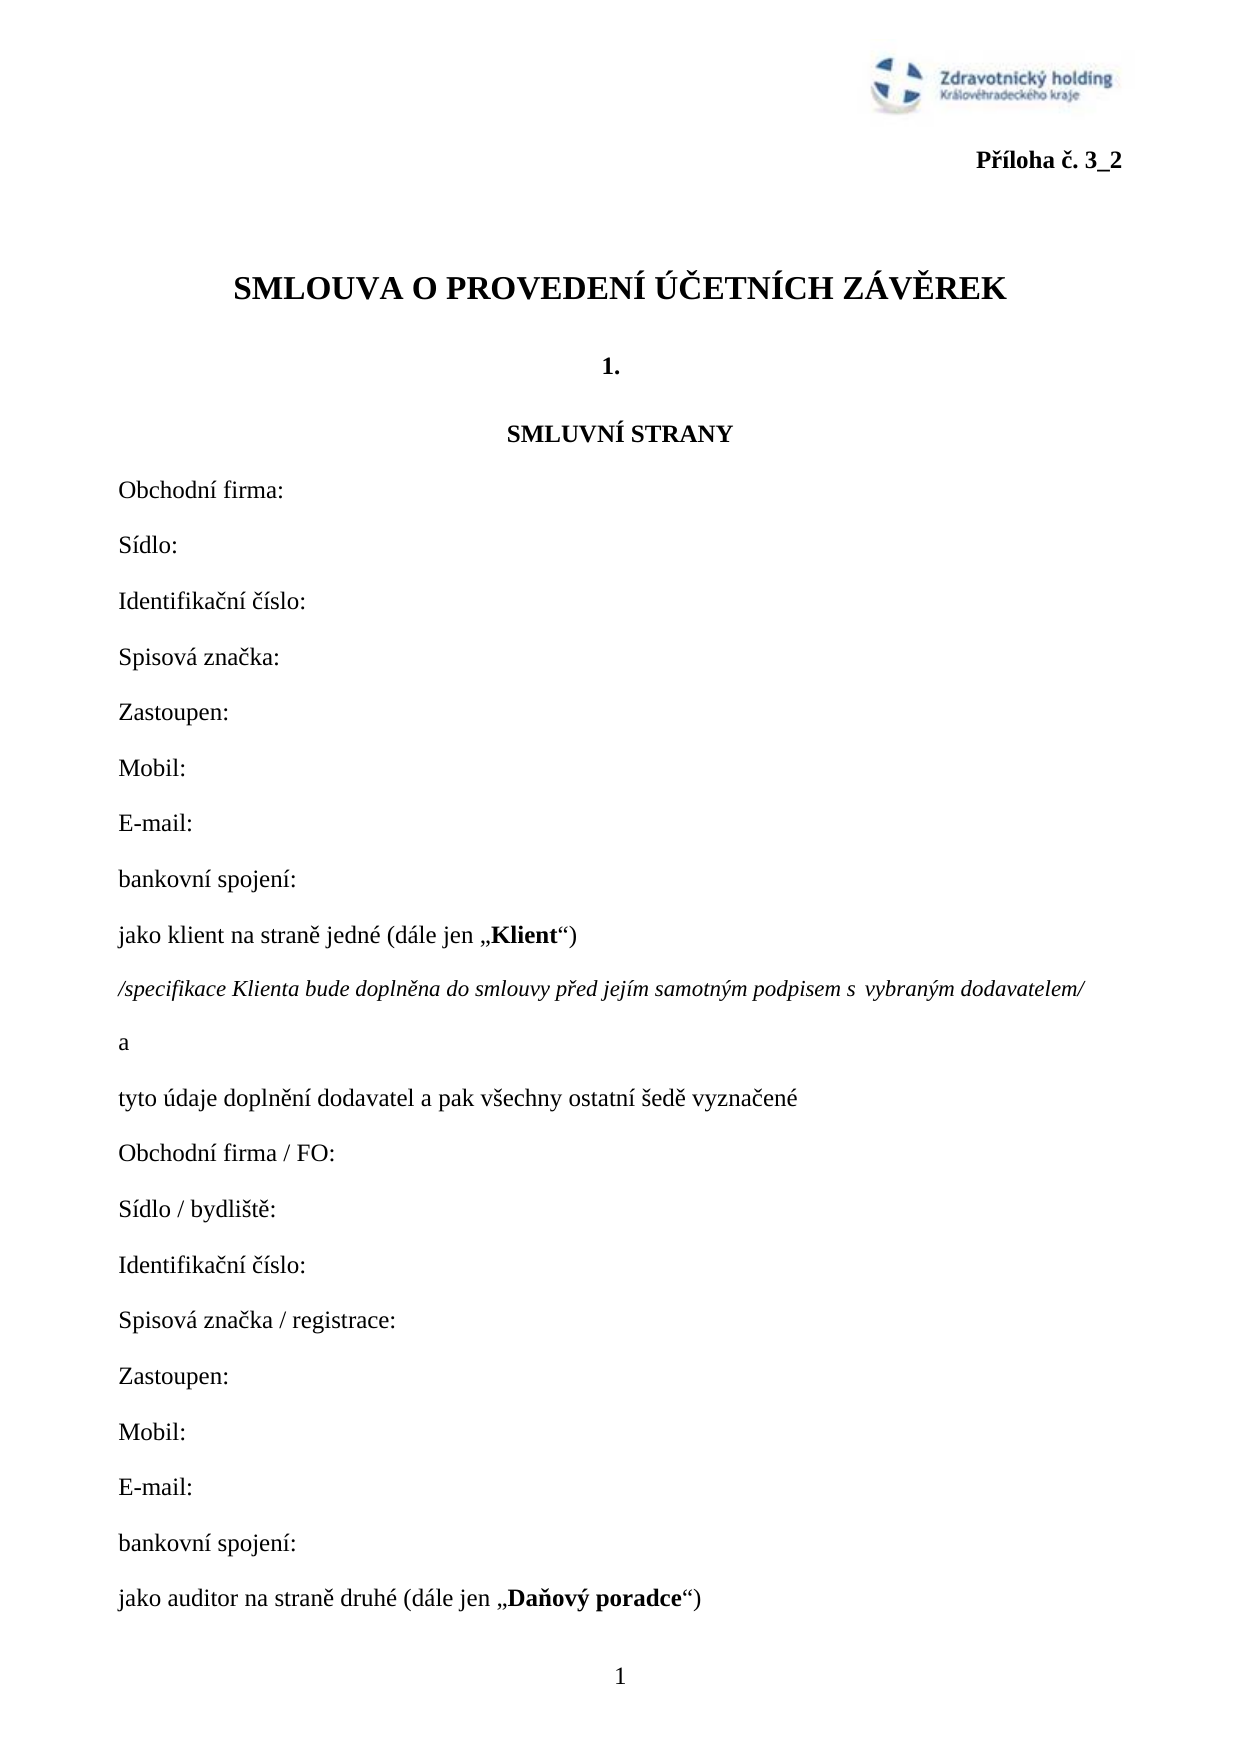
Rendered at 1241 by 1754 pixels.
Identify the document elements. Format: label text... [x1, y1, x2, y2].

text Sídlo: [118, 530, 1122, 559]
text bankovní spojení: [118, 1528, 1122, 1557]
text a [118, 1027, 1122, 1056]
subtitle SMLOUVA O PROVEDENÍ ÚČETNÍCH ZÁVĚREK [118, 268, 1122, 307]
text /specifikace Klienta bude doplněna do smlouvy před jejím samotným podpisem s vybraným dodavatelem/ [118, 975, 1122, 1002]
text Zastoupen: [118, 697, 1122, 726]
text Obchodní firma: [118, 475, 1122, 503]
text jako klient na straně jedné (dále jen „Klient“) [118, 920, 1122, 948]
text Mobil: [118, 753, 1122, 782]
text bankovní spojení: [118, 864, 1122, 893]
text jako auditor na straně druhé (dále jen „Daňový poradce“) [118, 1583, 1122, 1612]
text E-mail: [118, 808, 1122, 837]
text Sídlo / bydliště: [118, 1194, 1122, 1223]
text Mobil: [118, 1417, 1122, 1445]
text Zastoupen: [118, 1361, 1122, 1390]
text Obchodní firma / FO: [118, 1138, 1122, 1167]
text E-mail: [118, 1472, 1122, 1501]
text Spisová značka: [118, 642, 1122, 670]
subtitle SMLUVNÍ STRANY [118, 419, 1122, 448]
text Identifikační číslo: [118, 586, 1122, 615]
picture [846, 39, 1137, 133]
text Identifikační číslo: [118, 1250, 1122, 1278]
text Spisová značka / registrace: [118, 1305, 1122, 1334]
text tyto údaje doplnění dodavatel a pak všechny ostatní šedě vyznačené [118, 1083, 1122, 1112]
